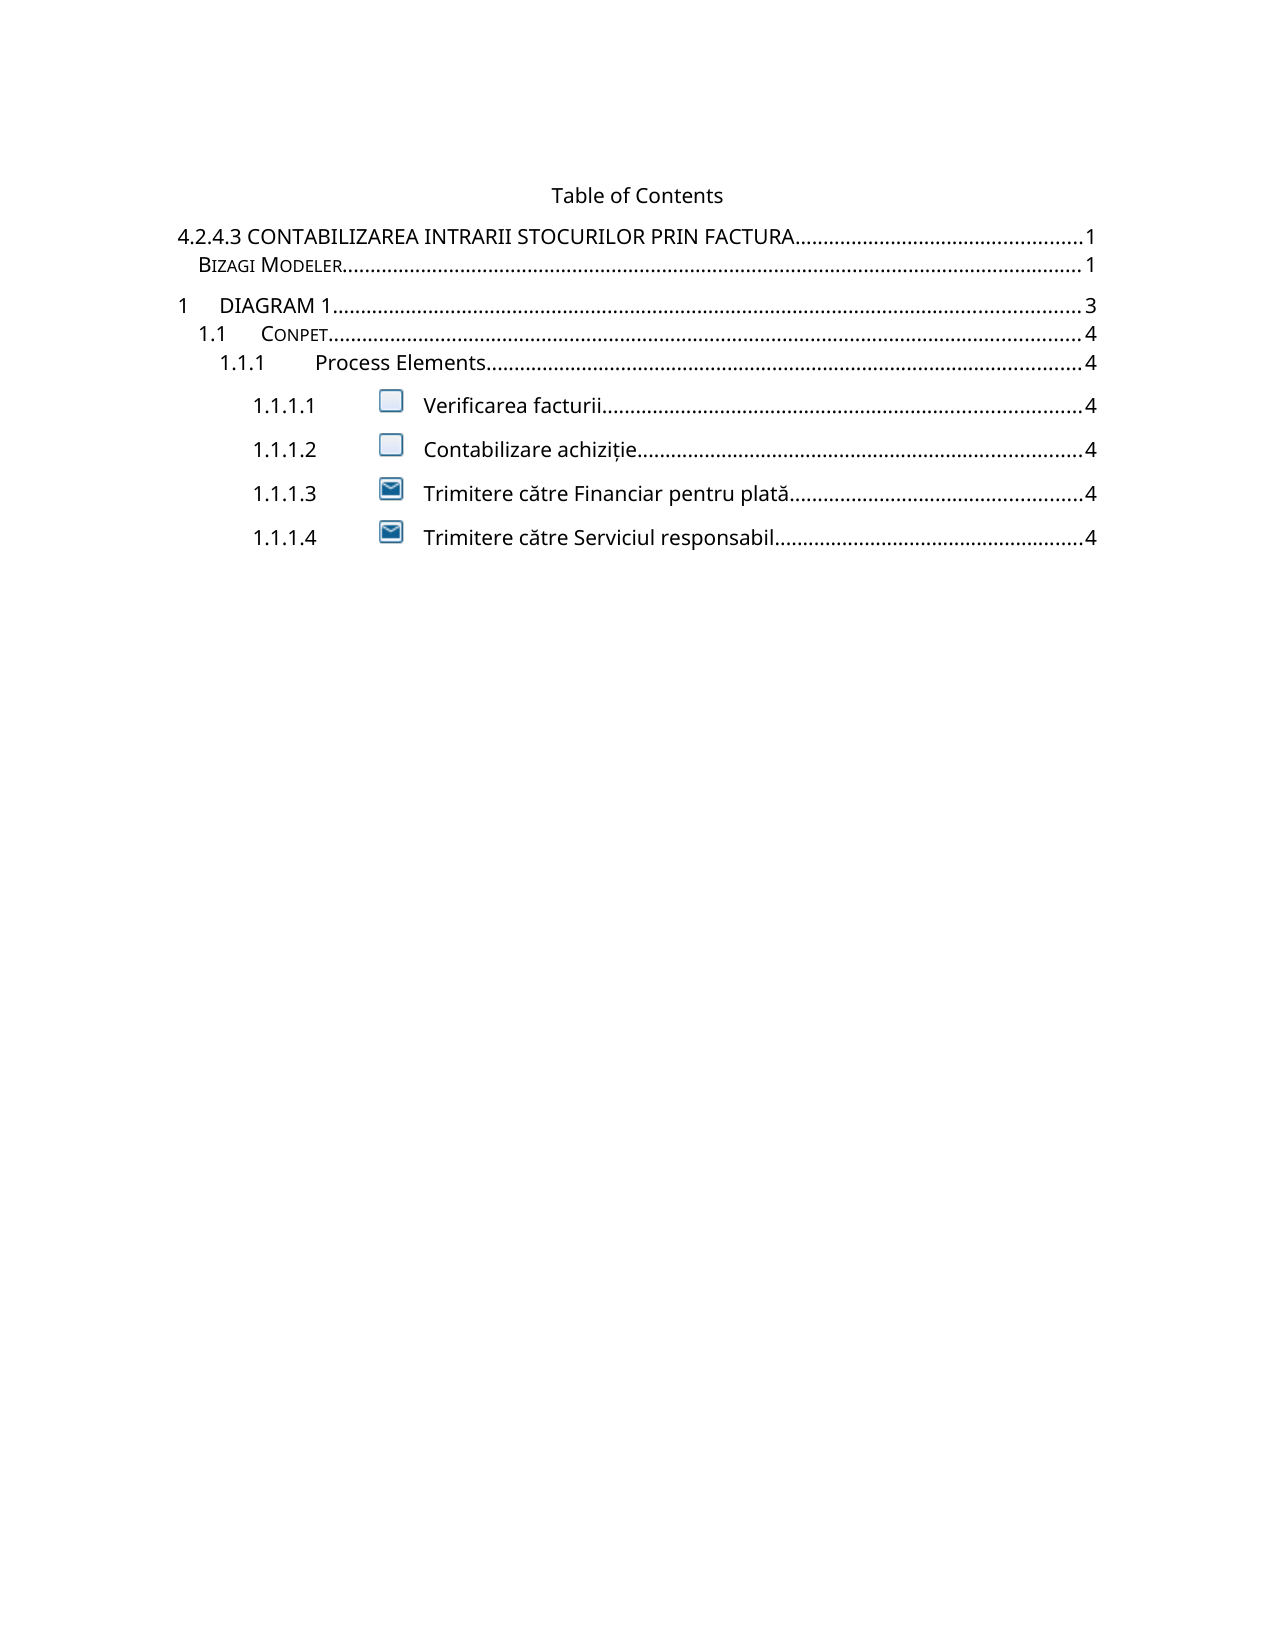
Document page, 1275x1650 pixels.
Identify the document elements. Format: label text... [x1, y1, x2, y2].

text 1.1.1 Process Elements 4 [219, 348, 1098, 376]
picture [379, 388, 405, 414]
text 1.1 Conpet 4 [198, 319, 1098, 348]
picture [379, 520, 405, 545]
text 1.1.1.1 Verificarea facturii 4 [252, 389, 1098, 420]
text 1.1.1.3 Trimitere către Financiar pentru plată 4 [252, 476, 1098, 507]
text 1.1.1.2 Contabilizare achiziție 4 [252, 433, 1098, 464]
picture [379, 476, 405, 502]
text 4.2.4.3 Contabilizarea intrarii stocurilor prin factura 1 [177, 222, 1098, 250]
text 1.1.1.4 Trimitere către Serviciul responsabil 4 [252, 520, 1098, 551]
text Bizagi Modeler 1 [198, 250, 1098, 279]
picture [379, 432, 405, 458]
text Table of Contents [177, 181, 1098, 209]
text 1 Diagram 1 3 [177, 291, 1098, 319]
